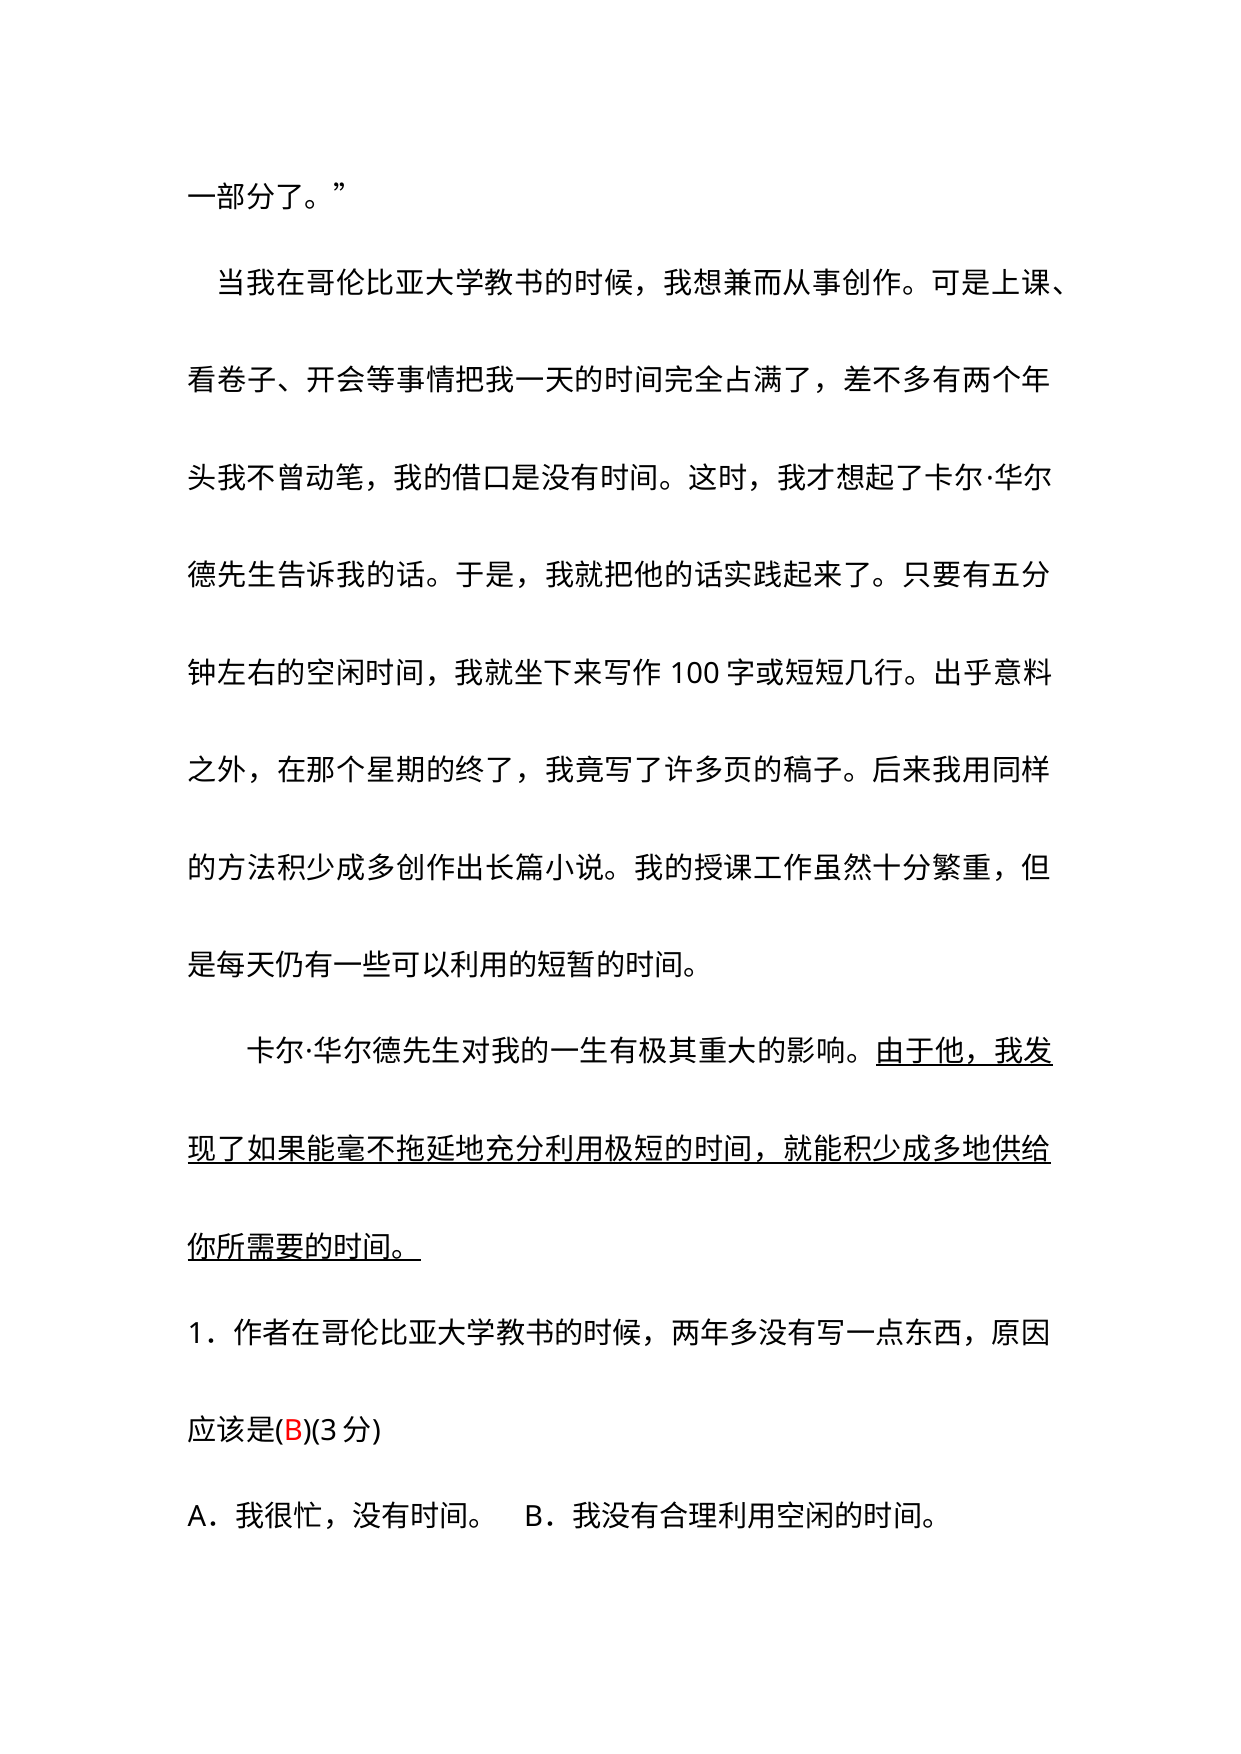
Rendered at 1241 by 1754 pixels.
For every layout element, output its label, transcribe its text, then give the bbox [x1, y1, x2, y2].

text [187, 162, 1053, 227]
text 1．作者在哥伦比亚大学教书的时候，两年多没有写一点东西，原因应该是(B)(3分) [187, 1298, 1053, 1460]
text 卡尔·华尔德先生对我的一生有极其重大的影响。由于他，我发现了如果能毫不拖延地充分利用极短的时间，就能积少成多地供给你所需要的时间。 [187, 1017, 1053, 1277]
text 当我在哥伦比亚大学教书的时候，我想兼而从事创作。可是上课、看卷子、开会等事情把我一天的时间完全占满了，差不多有两个年头我不曾动笔，我的借口是没有时间。这时，我才想起了卡尔·华尔德先生告诉我的话。于是，我就把他的话实践起来了。只要有五分钟左右的空闲时间，我就坐下来写作100字或短短几行。出乎意料之外，在那个星期的终了，我竟写了许多页的稿子。后来我用同样的方法积少成多创作出长篇小说。我的授课工作虽然十分繁重，但是每天仍有一些可以利用的短暂的时间。 [187, 248, 1053, 996]
text A．我很忙，没有时间。 B．我没有合理利用空闲的时间。 [187, 1482, 1053, 1547]
